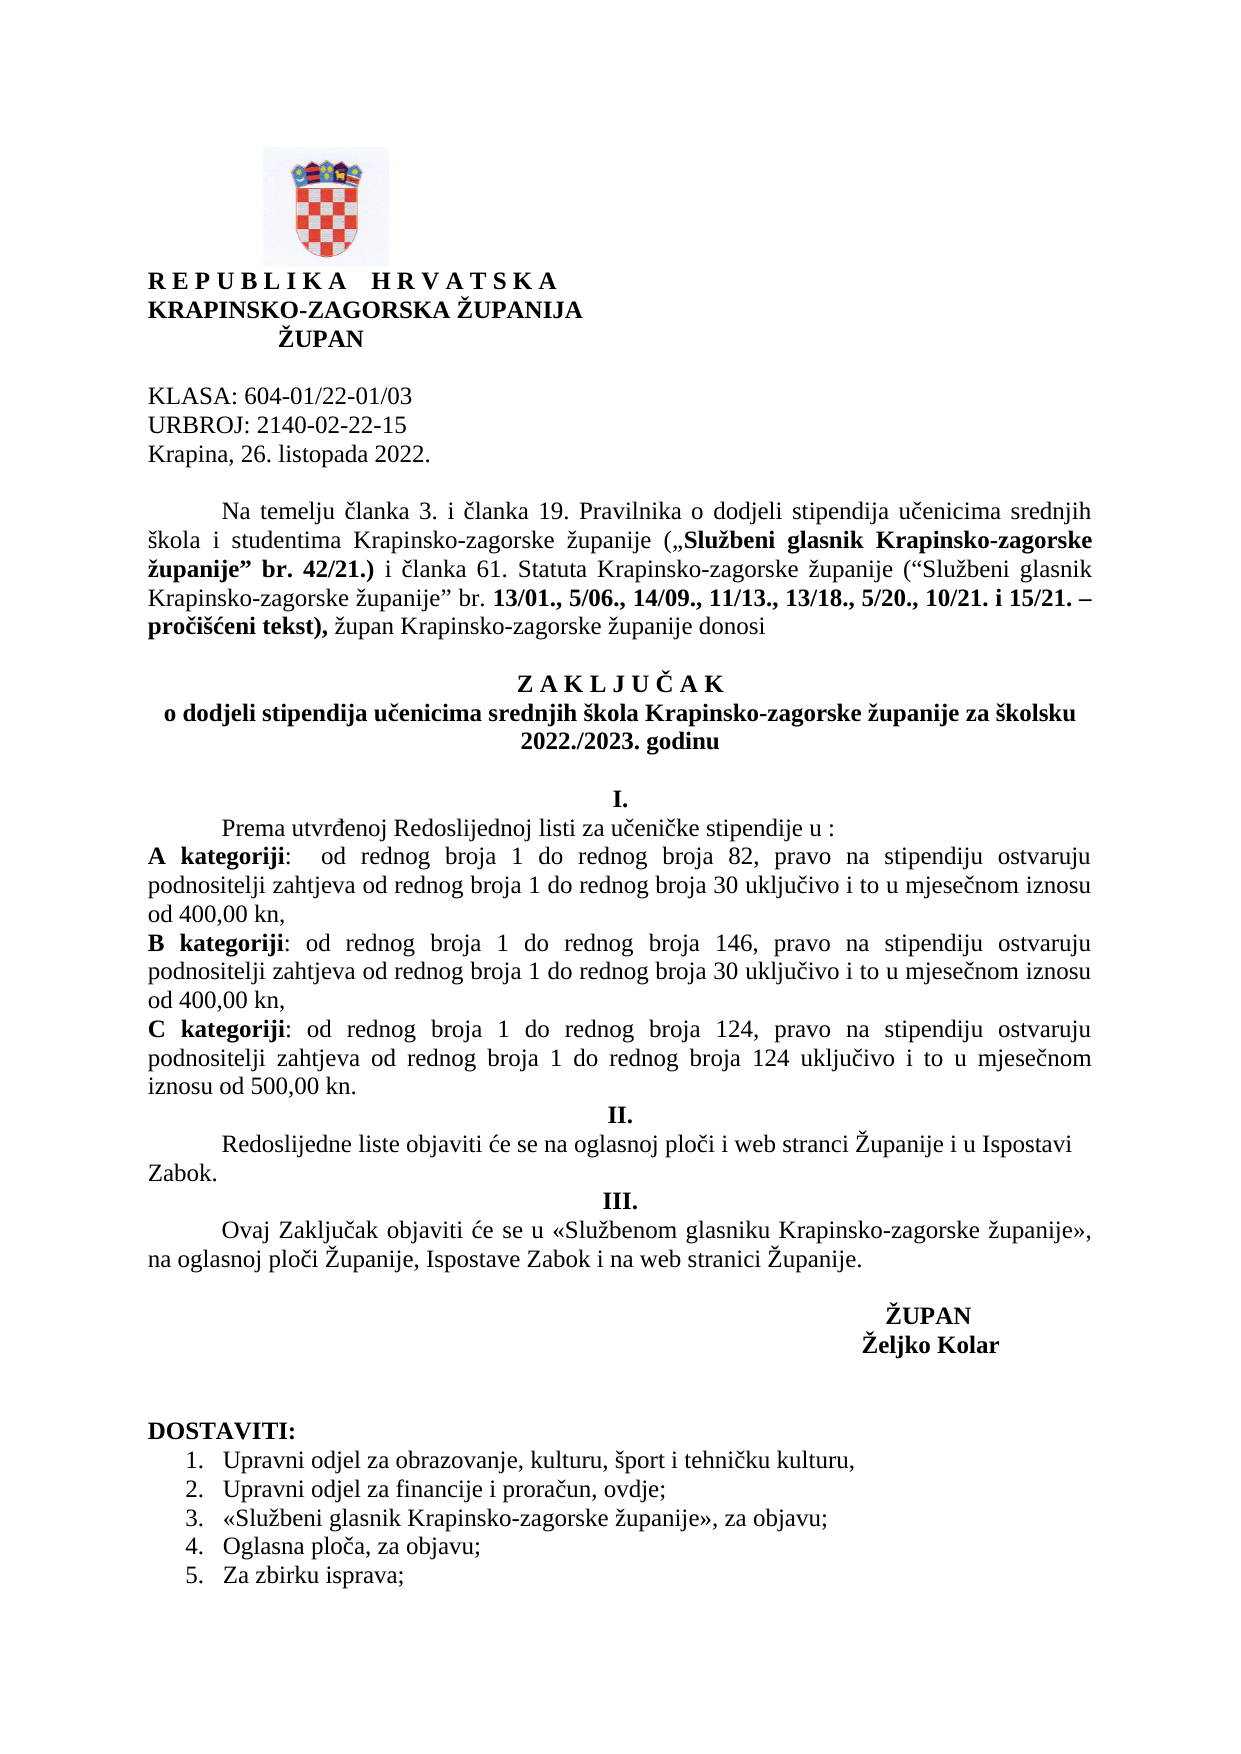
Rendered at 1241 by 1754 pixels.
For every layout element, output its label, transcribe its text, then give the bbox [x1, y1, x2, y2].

text Na temelju članka 3. i članka 19. Pravilnika o dodjeli stipendija učenicima srednjih škola i studentima Krapinsko-zagorske županije („Službeni glasnik Krapinsko-zagorske županije” br. 42/21.) i članka 61. Statuta Krapinsko-zagorske županije (“Službeni glasnik Krapinsko-zagorske županije” br. 13/01., 5/06., 14/09., 11/13., 13/18., 5/20., 10/21. i 15/21. – pročišćeni tekst), župan Krapinsko-zagorske županije donosi [148, 496, 1093, 640]
list Oglasna ploča, za objavu; [185, 1531, 1093, 1560]
text B kategoriji: od rednog broja 1 do rednog broja 146, pravo na stipendiju ostvaruju podnositelji zahtjeva od rednog broja 1 do rednog broja 30 uključivo i to u mjesečnom iznosu od 400,00 kn, [148, 928, 1093, 1014]
text Prema utvrđenoj Redoslijednoj listi za učeničke stipendije u : [148, 813, 1093, 841]
list Upravni odjel za financije i proračun, ovdje; [185, 1474, 1093, 1503]
text DOSTAVITI: [148, 1416, 1093, 1445]
text Krapina, 26. listopada 2022. [148, 439, 1093, 468]
text KLASA: 604-01/22-01/03 [148, 381, 1093, 410]
text A kategoriji: od rednog broja 1 do rednog broja 82, pravo na stipendiju ostvaruju podnositelji zahtjeva od rednog broja 1 do rednog broja 30 uključivo i to u mjesečnom iznosu od 400,00 kn, [148, 841, 1093, 928]
text o dodjeli stipendija učenicima srednjih škola Krapinsko-zagorske županije za školsku 2022./2023. godinu [148, 698, 1093, 755]
text I. [148, 784, 1093, 813]
text Redoslijedne liste objaviti će se na oglasnoj ploči i web stranci Županije i u Ispostavi Zabok. [148, 1129, 1093, 1186]
text Z A K L J U Č A K [148, 669, 1093, 698]
list «Službeni glasnik Krapinsko-zagorske županije», za objavu; [185, 1503, 1093, 1531]
text ŽUPAN [148, 1301, 1093, 1330]
list Za zbirku isprava; [185, 1560, 1093, 1589]
list Upravni odjel za obrazovanje, kulturu, šport i tehničku kulturu, [185, 1445, 1093, 1474]
text ŽUPAN [148, 324, 1093, 353]
picture [263, 147, 390, 267]
text Ovaj Zaključak objaviti će se u «Službenom glasniku Krapinsko-zagorske županije», na oglasnoj ploči Županije, Ispostave Zabok i na web stranici Županije. [148, 1215, 1093, 1273]
text URBROJ: 2140-02-22-15 [148, 410, 1093, 439]
text C kategoriji: od rednog broja 1 do rednog broja 124, pravo na stipendiju ostvaruju podnositelji zahtjeva od rednog broja 1 do rednog broja 124 uključivo i to u mjesečnom iznosu od 500,00 kn. [148, 1014, 1093, 1100]
text II. [148, 1100, 1093, 1129]
text KRAPINSKO-ZAGORSKA ŽUPANIJA [148, 295, 1093, 324]
text III. [148, 1186, 1093, 1215]
text Željko Kolar [148, 1330, 1093, 1359]
text R E P U B L I K A H R V A T S K A [148, 266, 1093, 295]
